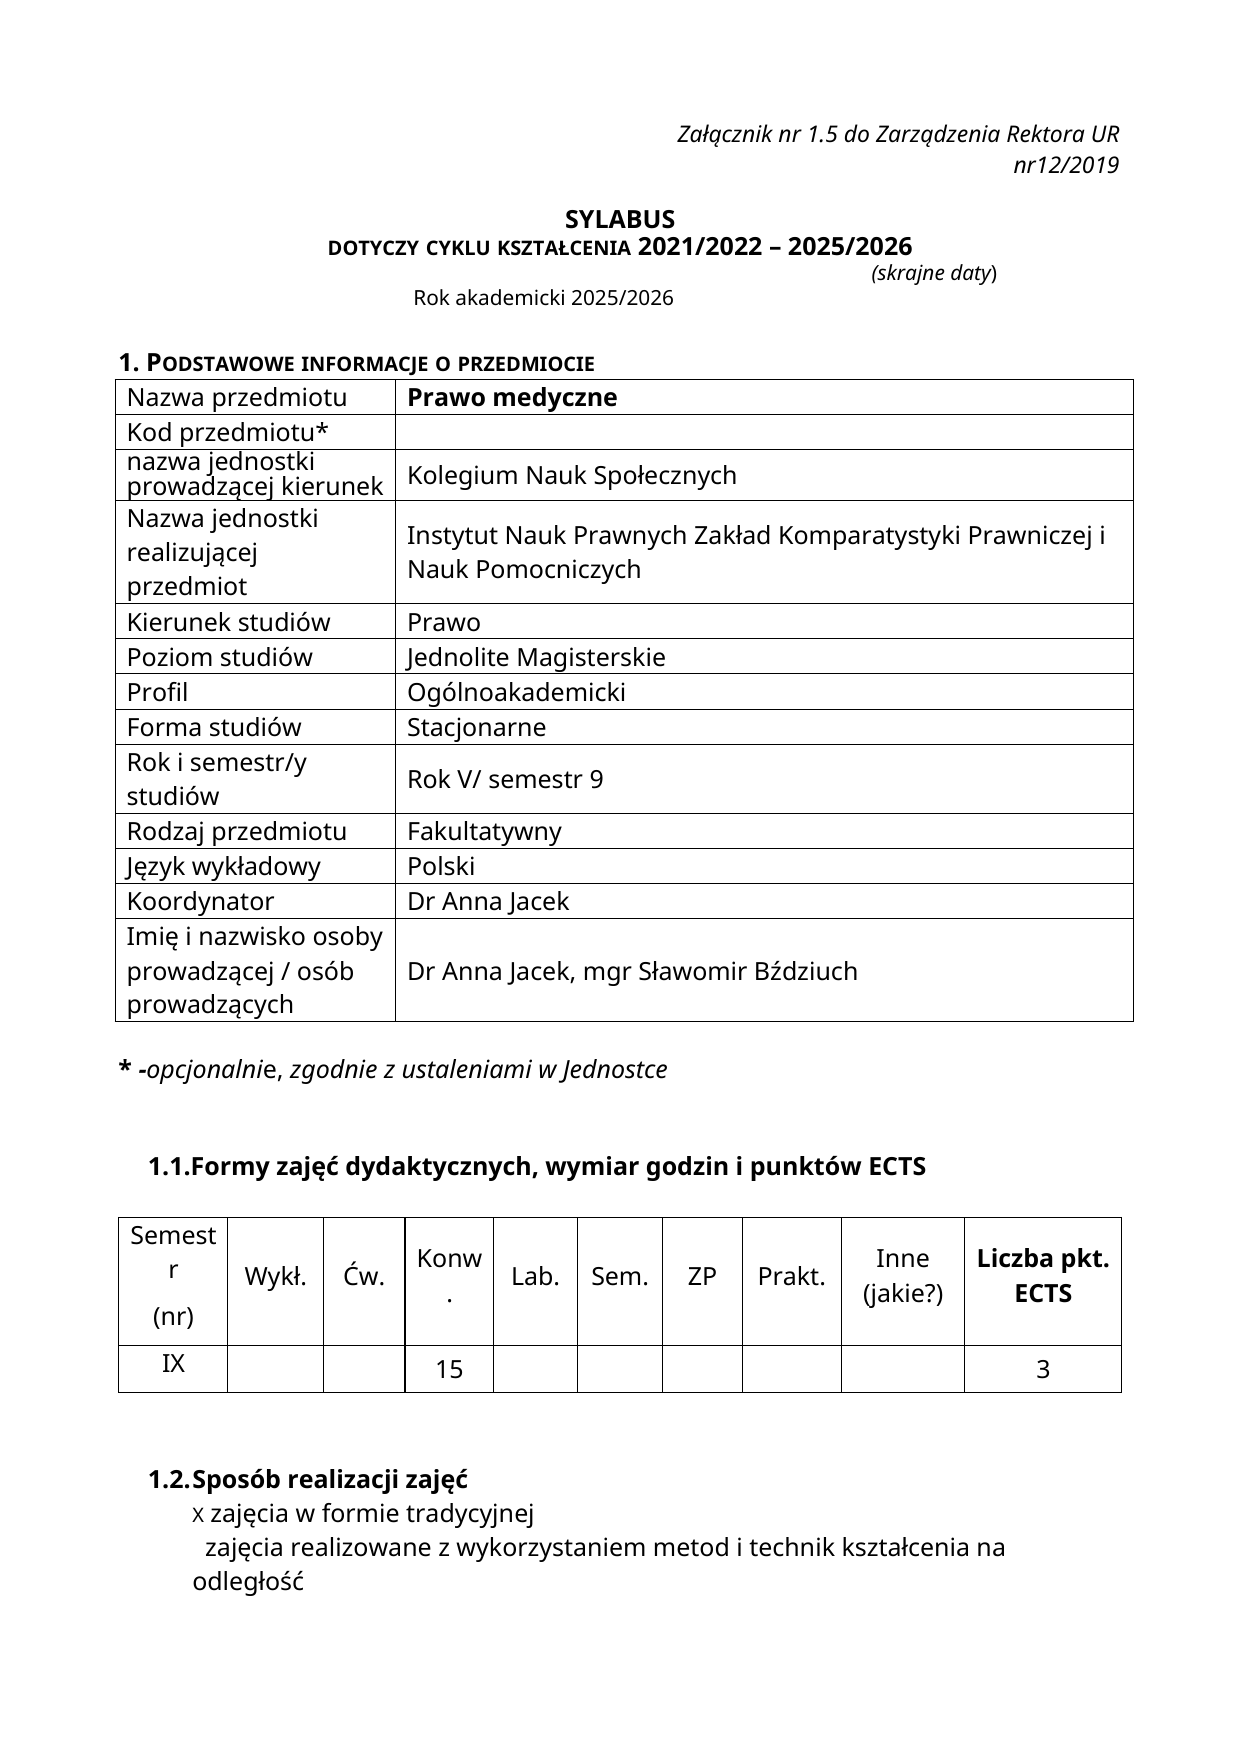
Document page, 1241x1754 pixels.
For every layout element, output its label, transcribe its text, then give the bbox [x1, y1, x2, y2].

table_cell [578, 1346, 662, 1392]
table_header Prawo medyczne [396, 380, 1133, 414]
table_header Prakt. [743, 1218, 841, 1345]
text zajęcia realizowane z wykorzystaniem metod i technik kształcenia na odległość [192, 1529, 1122, 1598]
text 1.2. Sposób realizacji zajęć [148, 1461, 1122, 1496]
table_cell Rok V/ semestr 9 [396, 745, 1133, 813]
table_cell Język wykładowy [116, 849, 395, 883]
table_cell [396, 415, 1133, 449]
text x zajęcia w formie tradycyjnej [192, 1496, 1122, 1529]
table_cell 15 [406, 1346, 493, 1392]
table_header Nazwa przedmiotu [116, 380, 395, 414]
table_cell Dr Anna Jacek, mgr Sławomir Bździuch [396, 919, 1133, 1021]
table_cell Polski [396, 849, 1133, 883]
text SYLABUS [118, 201, 1122, 236]
table_cell Poziom studiów [116, 639, 395, 673]
table_header Lab. [494, 1218, 577, 1345]
table_header ZP [663, 1218, 742, 1345]
table_cell Rodzaj przedmiotu [116, 814, 395, 848]
text 1.1.Formy zajęć dydaktycznych, wymiar godzin i punktów ECTS [148, 1149, 1122, 1183]
table_cell Prawo [396, 604, 1133, 638]
text 1. Podstawowe informacje o przedmiocie [118, 344, 1122, 379]
text (skrajne daty) [118, 261, 1122, 286]
table_header Liczba pkt. ECTS [965, 1218, 1121, 1345]
table_cell [324, 1346, 404, 1392]
table_cell [743, 1346, 841, 1392]
table_cell Dr Anna Jacek [396, 884, 1133, 918]
text * -opcjonalnie, zgodnie z ustaleniami w Jednostce [118, 1051, 1122, 1086]
table_cell Kolegium Nauk Społecznych [396, 450, 1133, 500]
text Rok akademicki 2025/2026 [118, 286, 1122, 311]
table_header Semestr (nr) [119, 1218, 227, 1345]
table_header Sem. [578, 1218, 662, 1345]
table_cell Koordynator [116, 884, 395, 918]
table_cell Nazwa jednostki realizującej przedmiot [116, 501, 395, 603]
table_header Inne (jakie?) [842, 1218, 964, 1345]
table_cell Instytut Nauk Prawnych Zakład Komparatystyki Prawniczej i Nauk Pomocniczych [396, 501, 1133, 603]
table_cell nazwa jednostki prowadzącej kierunek [116, 450, 395, 500]
table_cell 3 [965, 1346, 1121, 1392]
table_cell Fakultatywny [396, 814, 1133, 848]
table_cell IX [119, 1346, 227, 1392]
table_cell [842, 1346, 964, 1392]
table_cell Rok i semestr/y studiów [116, 745, 395, 813]
table_cell Kod przedmiotu* [116, 415, 395, 449]
table_cell [663, 1346, 742, 1392]
table_cell [228, 1346, 323, 1392]
table_header Konw. [406, 1218, 493, 1345]
table_header Wykł. [228, 1218, 323, 1345]
table_cell Stacjonarne [396, 710, 1133, 743]
table_cell Forma studiów [116, 710, 395, 743]
text Załącznik nr 1.5 do Zarządzenia Rektora UR nr12/2019 [118, 118, 1122, 181]
table_cell Ogólnoakademicki [396, 674, 1133, 708]
table_cell Jednolite Magisterskie [396, 639, 1133, 673]
table_cell [494, 1346, 577, 1392]
table_cell Imię i nazwisko osoby prowadzącej / osób prowadzących [116, 919, 395, 1021]
table_header Ćw. [324, 1218, 404, 1345]
table_cell Profil [116, 674, 395, 708]
table_cell Kierunek studiów [116, 604, 395, 638]
text dotyczy cyklu kształcenia 2021/2022 – 2025/2026 [118, 236, 1122, 261]
